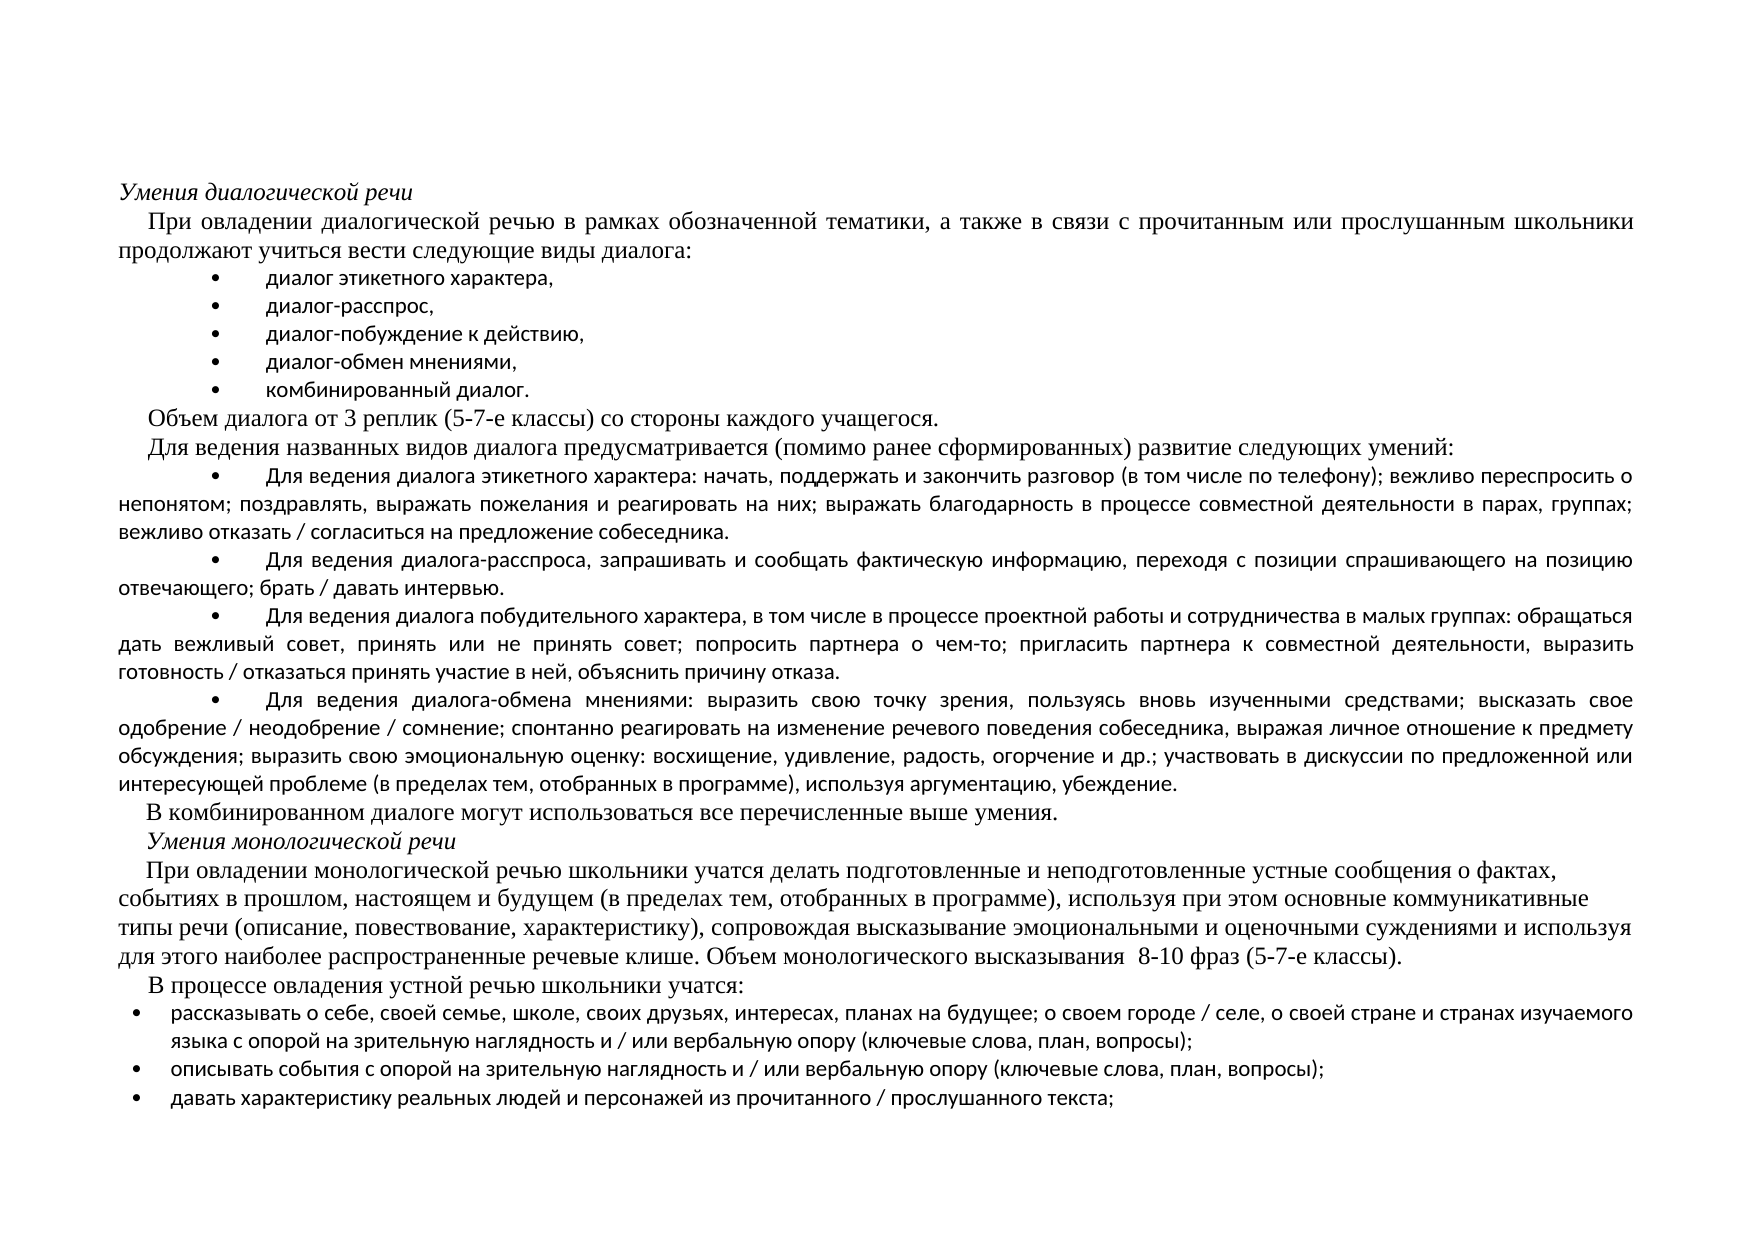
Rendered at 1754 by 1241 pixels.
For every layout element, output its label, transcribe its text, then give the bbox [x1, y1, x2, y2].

text Объем диалога от 3 реплик (5-7-е классы) со стороны каждого учащегося. [118, 403, 1636, 432]
list комбинированный диалог. [118, 376, 1636, 403]
list Для ведения диалога-расспроса, запрашивать и сообщать фактическую информацию, переходя с позиции спрашивающего на позицию отвечающего; брать / давать интервью. [118, 545, 1636, 601]
text В комбинированном диалоге могут использоваться все перечисленные выше умения. [118, 797, 1632, 826]
text В процессе овладения устной речью школьники учатся: [118, 970, 1636, 998]
list Для ведения диалога побудительного характера, в том числе в процессе проектной работы и сотрудничества в малых группах: обращаться дать вежливый совет, принять или не принять совет; попросить партнера о чем-то; пригласить партнера к совместной деятельности, выразить готовность / отказаться принять участие в ней, объяснить причину отказа. [118, 601, 1636, 685]
text При овладении монологической речью школьники учатся делать подготовленные и неподготовленные устные сообщения о фактах, событиях в прошлом, настоящем и будущем (в пределах тем, отобранных в программе), используя при этом основные коммуникативные типы речи (описание, повествование, характеристику), сопровождая высказывание эмоциональными и оценочными суждениями и используя для этого наиболее распространенные речевые клише. Объем монологического высказывания 8-10 фраз (5-7-е классы). [118, 855, 1632, 970]
list диалог-побуждение к действию, [118, 319, 1636, 347]
list диалог этикетного характера, [118, 263, 1636, 291]
list описывать события с опорой на зрительную наглядность и / или вербальную опору (ключевые слова, план, вопросы); [133, 1054, 1636, 1083]
list диалог-расспрос, [118, 291, 1636, 319]
text Умения диалогической речи [118, 177, 1636, 206]
list диалог-обмен мнениями, [118, 347, 1636, 376]
list Для ведения диалога-обмена мнениями: выразить свою точку зрения, пользуясь вновь изученными средствами; высказать свое одобрение / неодобрение / сомнение; спонтанно реагировать на изменение речевого поведения собеседника, выражая личное отношение к предмету обсуждения; выразить свою эмоциональную оценку: восхищение, удивление, радость, огорчение и др.; участвовать в дискуссии по предложенной или интересующей проблеме (в пределах тем, отобранных в программе), используя аргументацию, убеждение. [118, 685, 1636, 797]
list давать характеристику реальных людей и персонажей из прочитанного / прослушанного текста; [133, 1083, 1636, 1111]
list Для ведения диалога этикетного характера: начать, поддержать и закончить разговор (в том числе по телефону); вежливо переспросить о непонятом; поздравлять, выражать пожелания и реагировать на них; выражать благодарность в процессе совместной деятельности в парах, группах; вежливо отказать / согласиться на предложение собеседника. [118, 461, 1636, 545]
text Умения монологической речи [118, 826, 1632, 855]
text Для ведения названных видов диалога предусматривается (помимо ранее сформированных) развитие следующих умений: [118, 432, 1636, 461]
text При овладении диалогической речью в рамках обозначенной тематики, а также в связи с прочитанным или прослушанным школьники продолжают учиться вести следующие виды диалога: [118, 206, 1636, 263]
list рассказывать о себе, своей семье, школе, своих друзьях, интересах, планах на будущее; о своем городе / селе, о своей стране и странах изучаемого языка с опорой на зрительную наглядность и / или вербальную опору (ключевые слова, план, вопросы); [133, 998, 1636, 1054]
